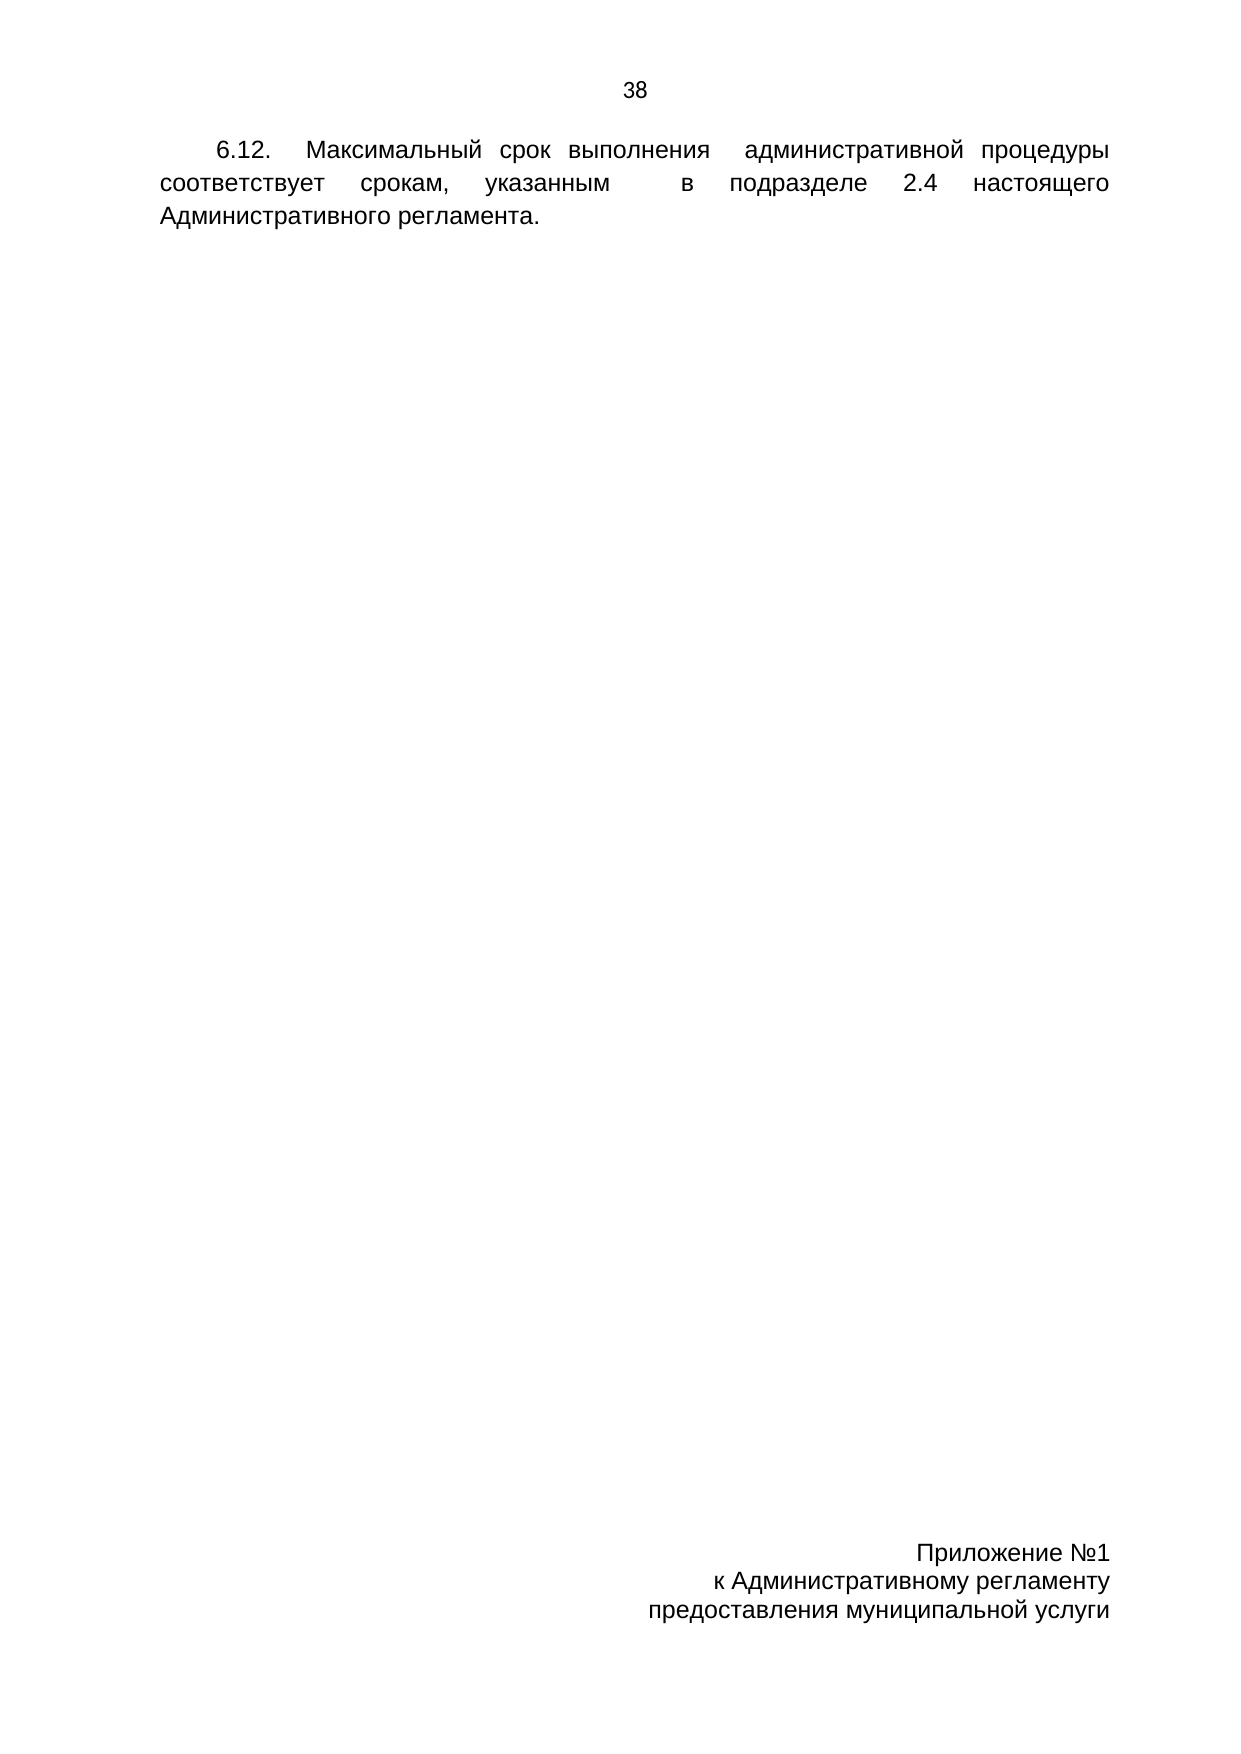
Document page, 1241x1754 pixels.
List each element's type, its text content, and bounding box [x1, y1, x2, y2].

text к Административному регламенту [602, 1566, 1110, 1595]
text предоставления муниципальной услуги [602, 1595, 1110, 1624]
text 6.12. Максимальный срок выполнения административной процедуры соответствует срокам, указанным в подразделе 2.4 настоящего Административного регламента. [159, 135, 1110, 230]
text Приложение №1 [602, 1538, 1110, 1566]
